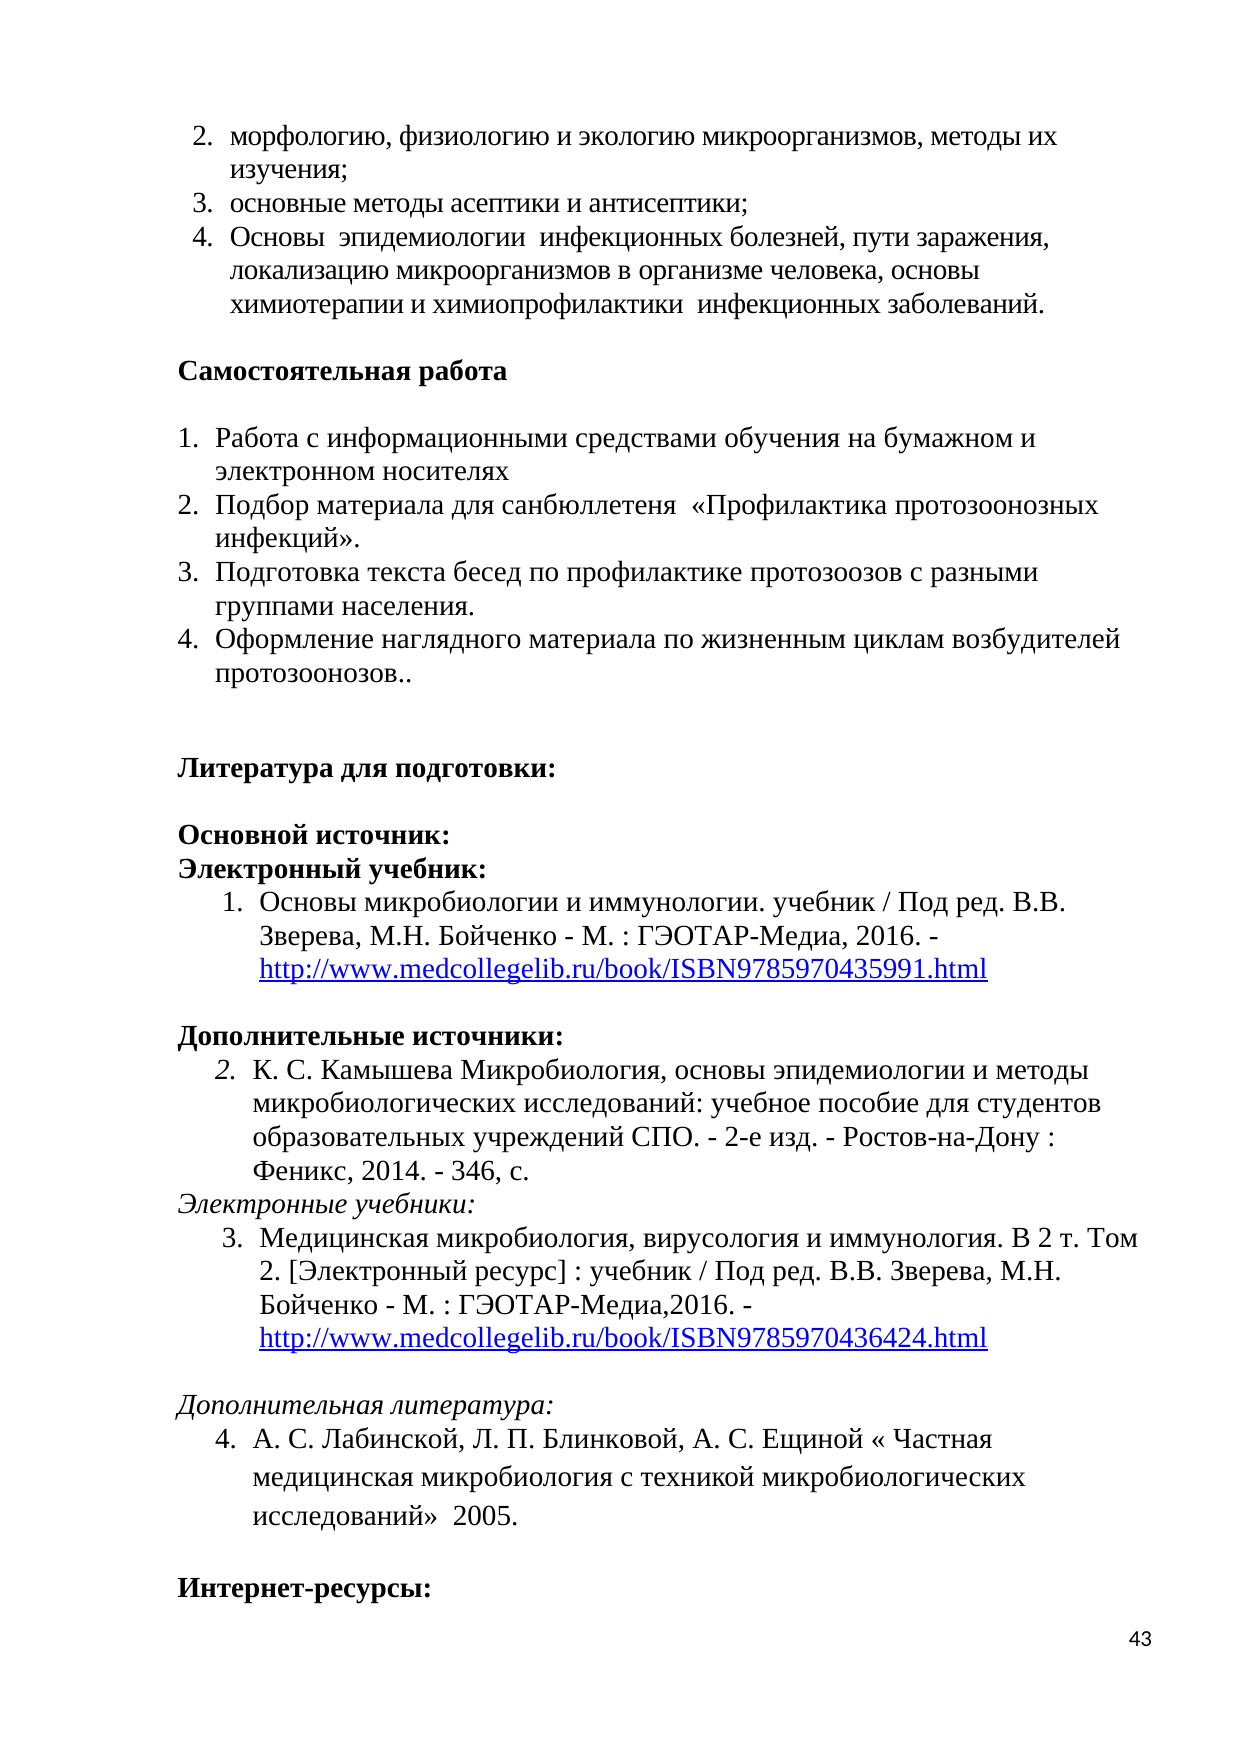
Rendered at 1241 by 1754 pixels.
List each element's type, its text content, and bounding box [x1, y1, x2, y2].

text Дополнительные источники: [177, 1018, 1152, 1052]
text Литература для подготовки: [177, 750, 1152, 784]
list Подбор материала для санбюллетеня «Профилактика протозоонозных инфекций». [177, 487, 1152, 554]
text Самостоятельная работа [177, 353, 1152, 386]
list морфологию, физиологию и экологию микроорганизмов, методы их изучения; [192, 118, 1152, 185]
text Дополнительная литература: [177, 1387, 1152, 1421]
list А. С. Лабинской, Л. П. Блинковой, А. С. Ещиной « Частная медицинская микробиология с техникой микробиологических исследований» 2005. [215, 1421, 1152, 1532]
text Основной источник: [177, 817, 1152, 851]
list основные методы асептики и антисептики; [192, 185, 1152, 219]
list Основы микробиологии и иммунологии. учебник / Под ред. В.В. Зверева, М.Н. Бойченко - М. : ГЭОТАР-Медиа, 2016. - http://www.medcollegelib.ru/book/ISBN9785970435991.html [222, 884, 1152, 985]
text Электронный учебник: [177, 851, 1152, 884]
text Интернет-ресурсы: [177, 1570, 1152, 1604]
list Подготовка текста бесед по профилактике протозоозов с разными группами населения. [177, 554, 1152, 621]
list Оформление наглядного материала по жизненным циклам возбудителей протозоонозов.. [177, 621, 1152, 688]
list К. С. Камышева Микробиология, основы эпидемиологии и методы микробиологических исследований: учебное пособие для студентов образовательных учреждений СПО. - 2-е изд. - Ростов-на-Дону : Феникс, 2014. - 346, с. [215, 1052, 1152, 1186]
list Медицинская микробиология, вирусология и иммунология. В 2 т. Том 2. [Электронный ресурс] : учебник / Под ред. В.В. Зверева, М.Н. Бойченко - М. : ГЭОТАР-Медиа,2016. - http://www.medcollegelib.ru/book/ISBN9785970436424.html [222, 1220, 1152, 1354]
list Основы эпидемиологии инфекционных болезней, пути заражения, локализацию микроорганизмов в организме человека, основы химиотерапии и химиопрофилактики инфекционных заболеваний. [192, 219, 1152, 319]
text Электронные учебники: [177, 1186, 1152, 1220]
list Работа с информационными средствами обучения на бумажном и электронном носителях [177, 420, 1152, 487]
